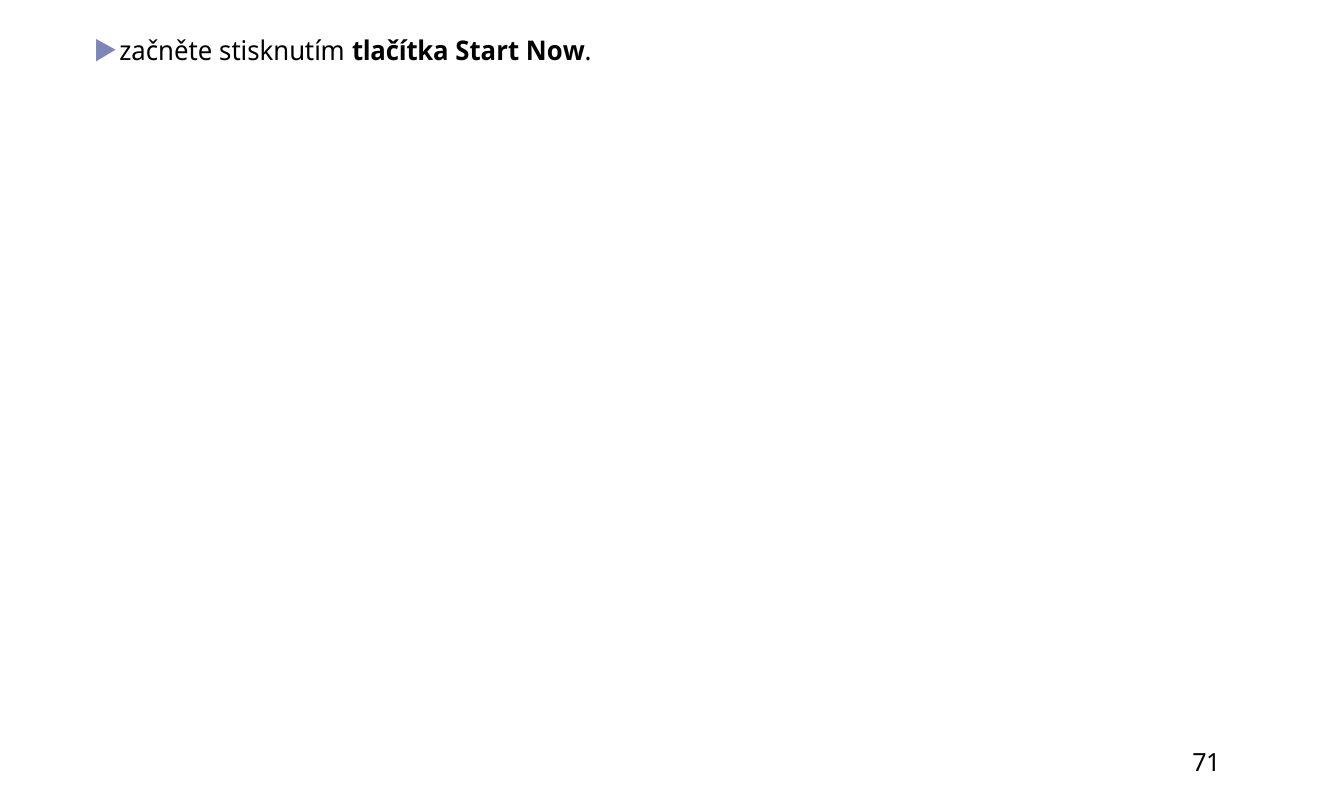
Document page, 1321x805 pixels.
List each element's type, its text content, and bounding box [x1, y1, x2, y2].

list začněte stisknutím tlačítka Start Now. [93, 31, 1258, 68]
